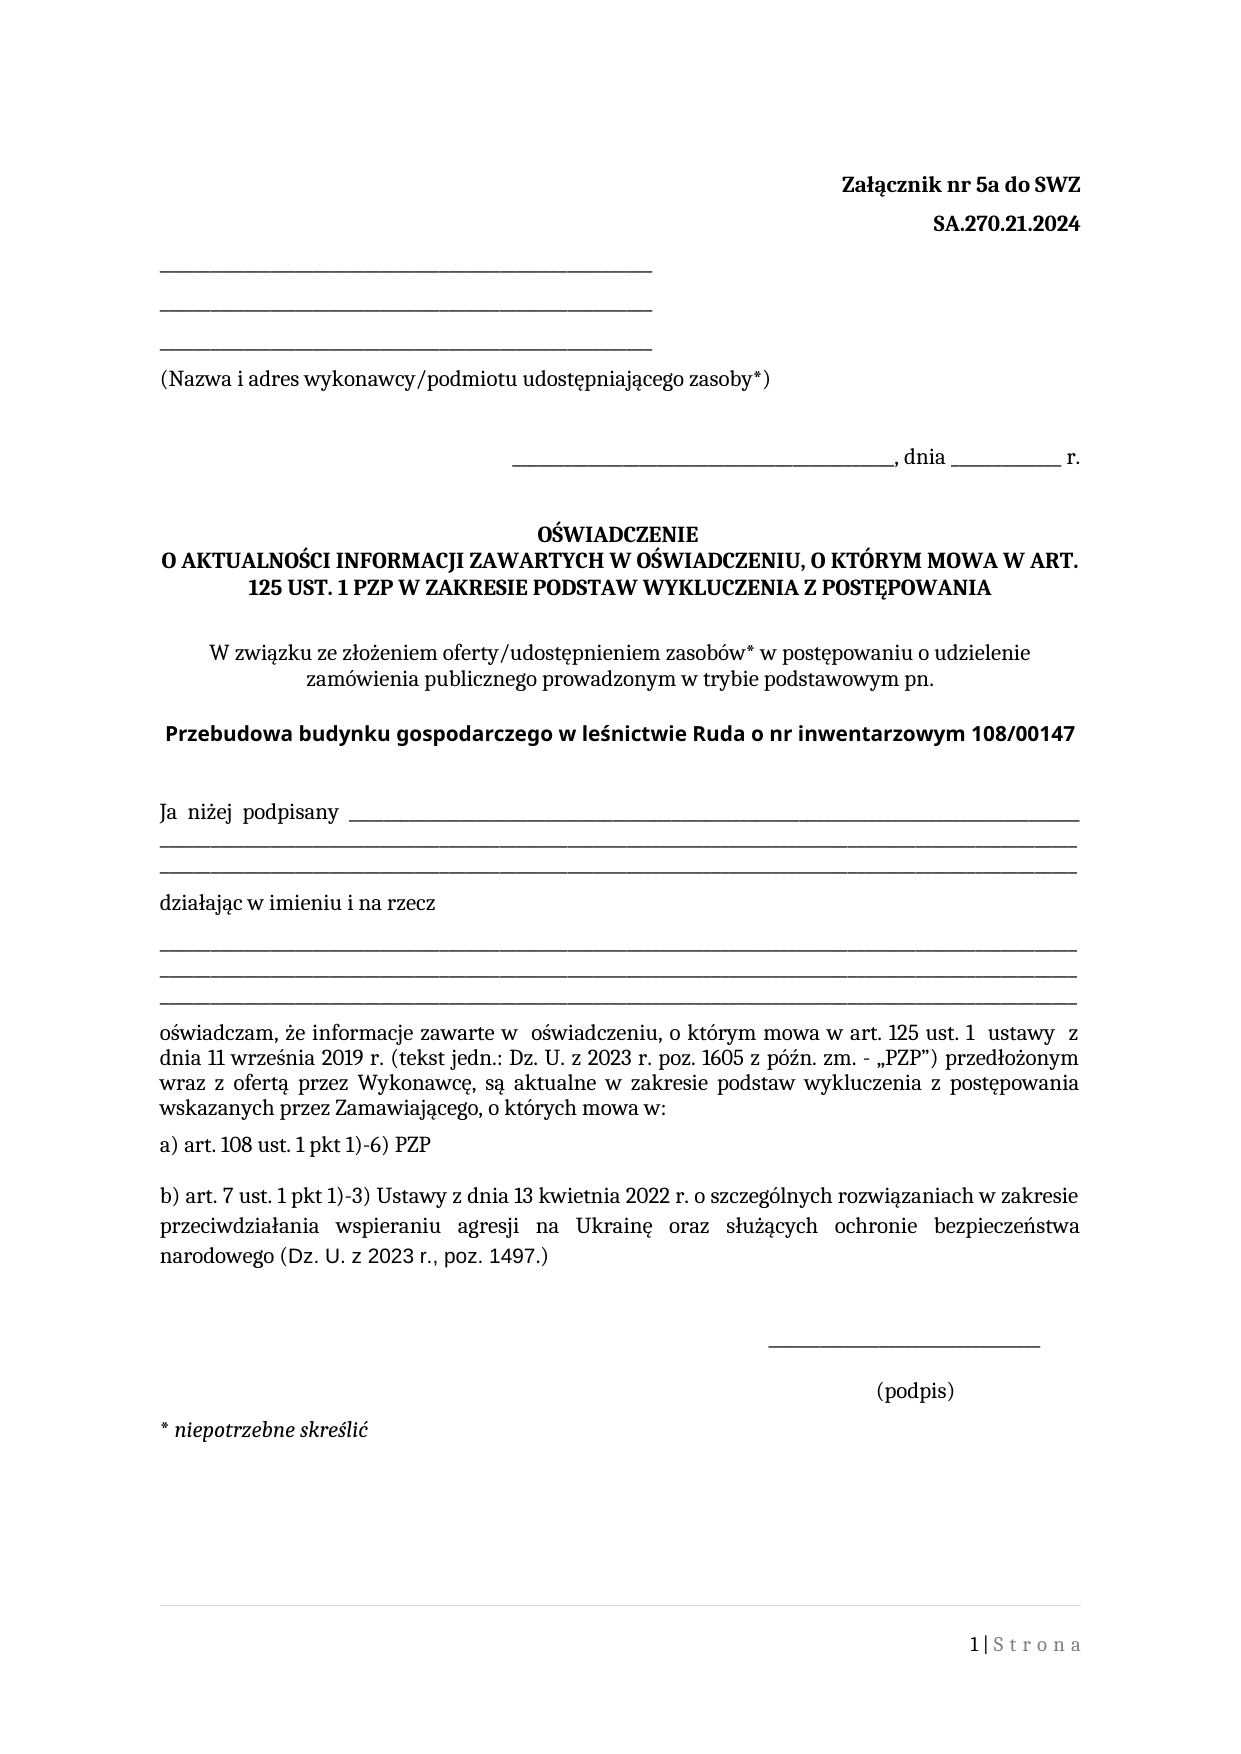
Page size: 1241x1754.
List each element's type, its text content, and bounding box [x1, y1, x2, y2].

text _____________________________________________, dnia _____________ r. [159, 444, 1081, 470]
text działając w imieniu i na rzecz [159, 890, 1081, 916]
text ________________________________ (podpis) [750, 1325, 1081, 1404]
text W związku ze złożeniem oferty/udostępnieniem zasobów* w postępowaniu o udzielenie zamówienia publicznego prowadzonym w trybie podstawowym pn. [159, 639, 1081, 692]
text OŚWIADCZENIE O AKTUALNOŚCI INFORMACJI ZAWARTYCH W OŚWIADCZENIU, O KTÓRYM MOWA W ART. 125 UST. 1 PZP W ZAKRESIE PODSTAW WYKLUCZENIA Z POSTĘPOWANIA [159, 522, 1081, 601]
text __________________________________________________________ [159, 327, 1081, 354]
text b) art. 7 ust. 1 pkt 1)-3) Ustawy z dnia 13 kwietnia 2022 r. o szczególnych rozwiązaniach w zakresie przeciwdziałania wspieraniu agresji na Ukrainę oraz służących ochronie bezpieczeństwa narodowego (Dz. U. z 2023 r., poz. 1497.) [159, 1183, 1081, 1270]
text (Nazwa i adres wykonawcy/podmiotu udostępniającego zasoby*) [159, 366, 1081, 393]
text a) art. 108 ust. 1 pkt 1)-6) PZP [159, 1133, 1081, 1158]
text * niepotrzebne skreślić [159, 1416, 1081, 1443]
text Załącznik nr 5a do SWZ [159, 172, 1081, 198]
text oświadczam, że informacje zawarte w oświadczeniu, o którym mowa w art. 125 ust. 1 ustawy z dnia 11 września 2019 r. (tekst jedn.: Dz. U. z 2023 r. poz. 1605 z późn. zm. - „PZP”) przedłożonym wraz z ofertą przez Wykonawcę, są aktualne w zakresie podstaw wykluczenia z postępowania wskazanych przez Zamawiającego, o których mowa w: [159, 1020, 1081, 1120]
text Ja niżej podpisany ______________________________________________________________________________________ ________________________________________________________________________________________________________________________________________________________________________________________________________________________ [159, 798, 1081, 877]
text __________________________________________________________ [159, 250, 1081, 276]
text __________________________________________________________ [159, 288, 1081, 315]
text SA.270.21.2024 [159, 211, 1081, 237]
text ____________________________________________________________________________________________________________________________________________________________________________________________________________________________________________________________________________________________________________________________________ [159, 929, 1081, 1008]
text Przebudowa budynku gospodarczego w leśnictwie Ruda o nr inwentarzowym 108/00147 [159, 719, 1081, 747]
